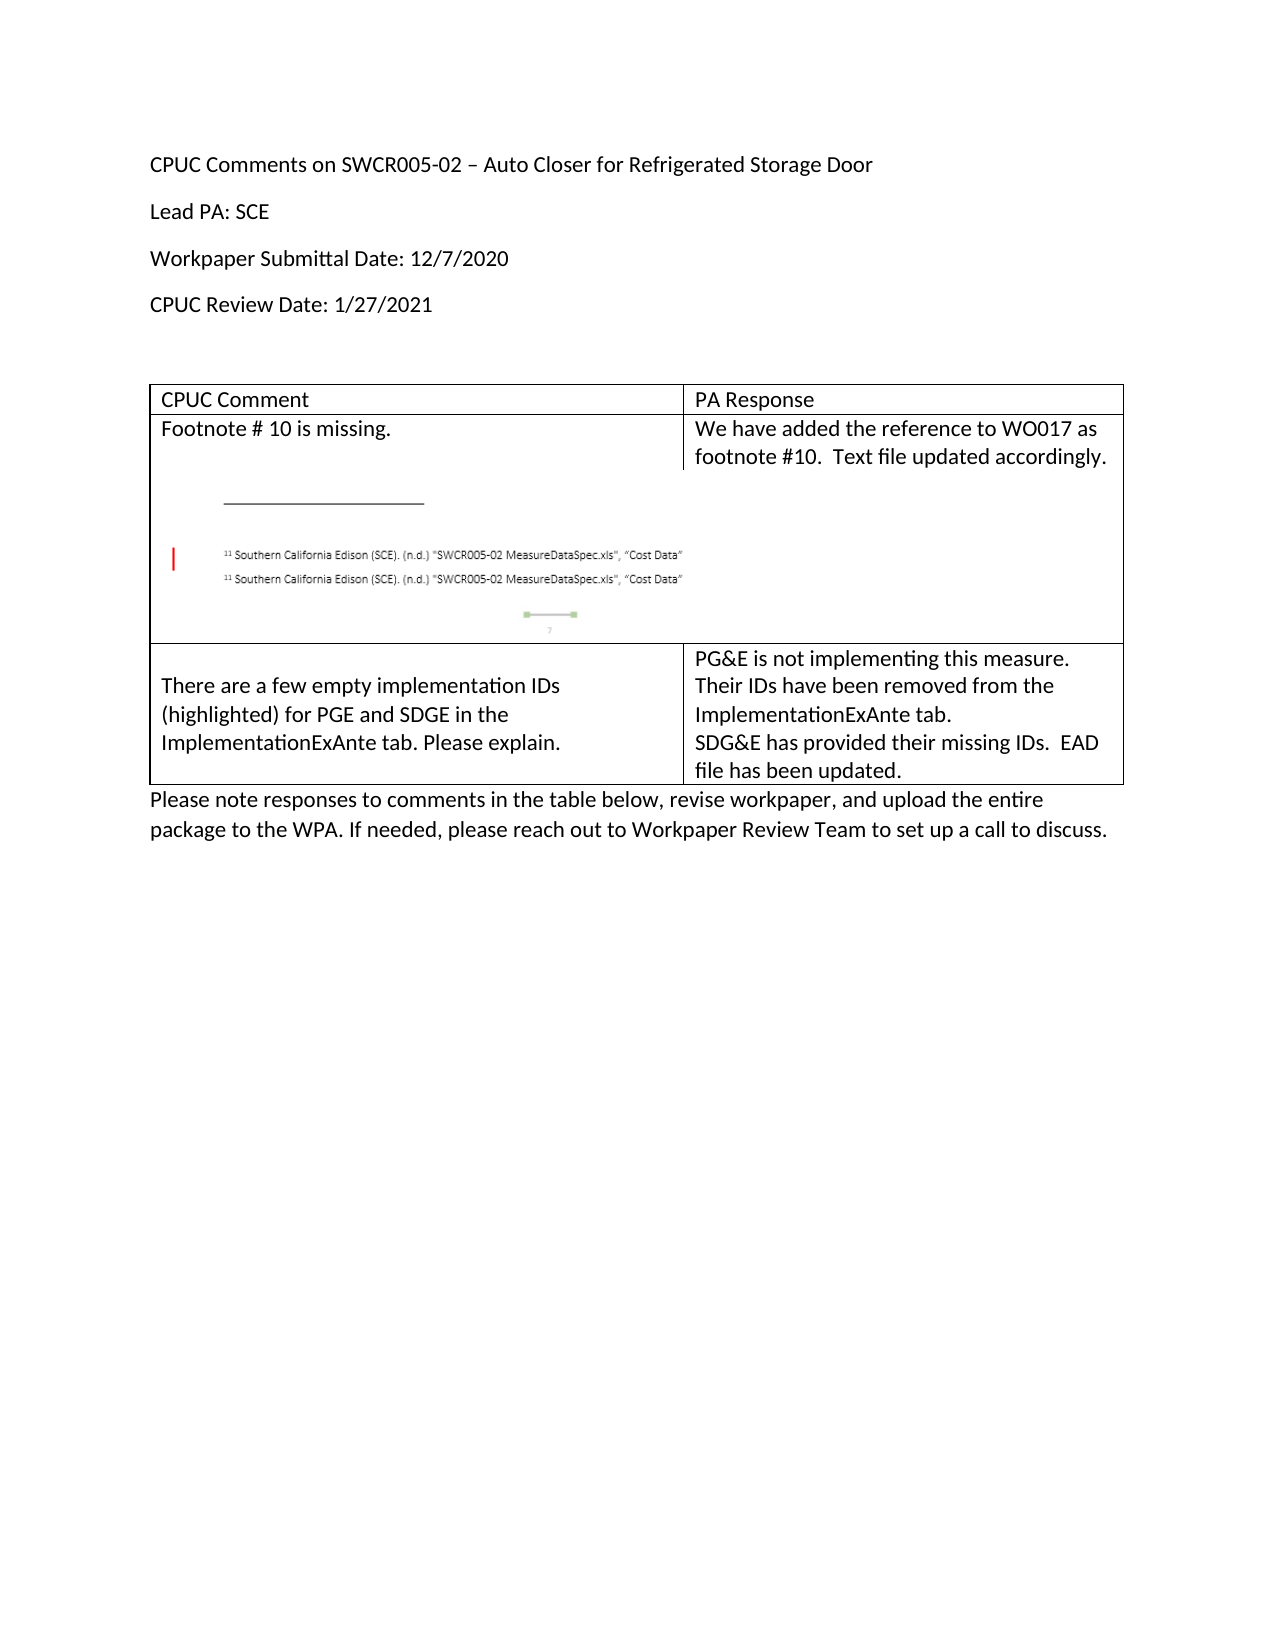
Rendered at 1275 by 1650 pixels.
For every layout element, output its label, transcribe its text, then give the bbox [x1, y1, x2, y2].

text CPUC Comments on SWCR005-02 – Auto Closer for Refrigerated Storage Door [150, 150, 1125, 178]
table_header PA Response [684, 385, 1123, 413]
text Please note responses to comments in the table below, revise workpaper, and upload the entire package to the WPA. If needed, please reach out to Workpaper Review Team to set up a call to discuss. [150, 785, 1125, 843]
table_cell There are a few empty implementation IDs (highlighted) for PGE and SDGE in the ImplementationExAnte tab. Please explain. [151, 644, 683, 784]
picture [161, 470, 684, 643]
table_cell Footnote # 10 is missing. [151, 415, 683, 643]
text CPUC Review Date: 1/27/2021 [150, 291, 1125, 319]
table_cell We have added the reference to WO017 as footnote #10. Text file updated accordingly. [684, 415, 1123, 643]
table_cell PG&E is not implementing this measure. Their IDs have been removed from the ImplementationExAnte tab. SDG&E has provided their missing IDs. EAD file has been updated. [684, 644, 1123, 784]
text Lead PA: SCE [150, 197, 1125, 225]
text Workpaper Submittal Date: 12/7/2020 [150, 244, 1125, 272]
table_header CPUC Comment [151, 385, 683, 413]
